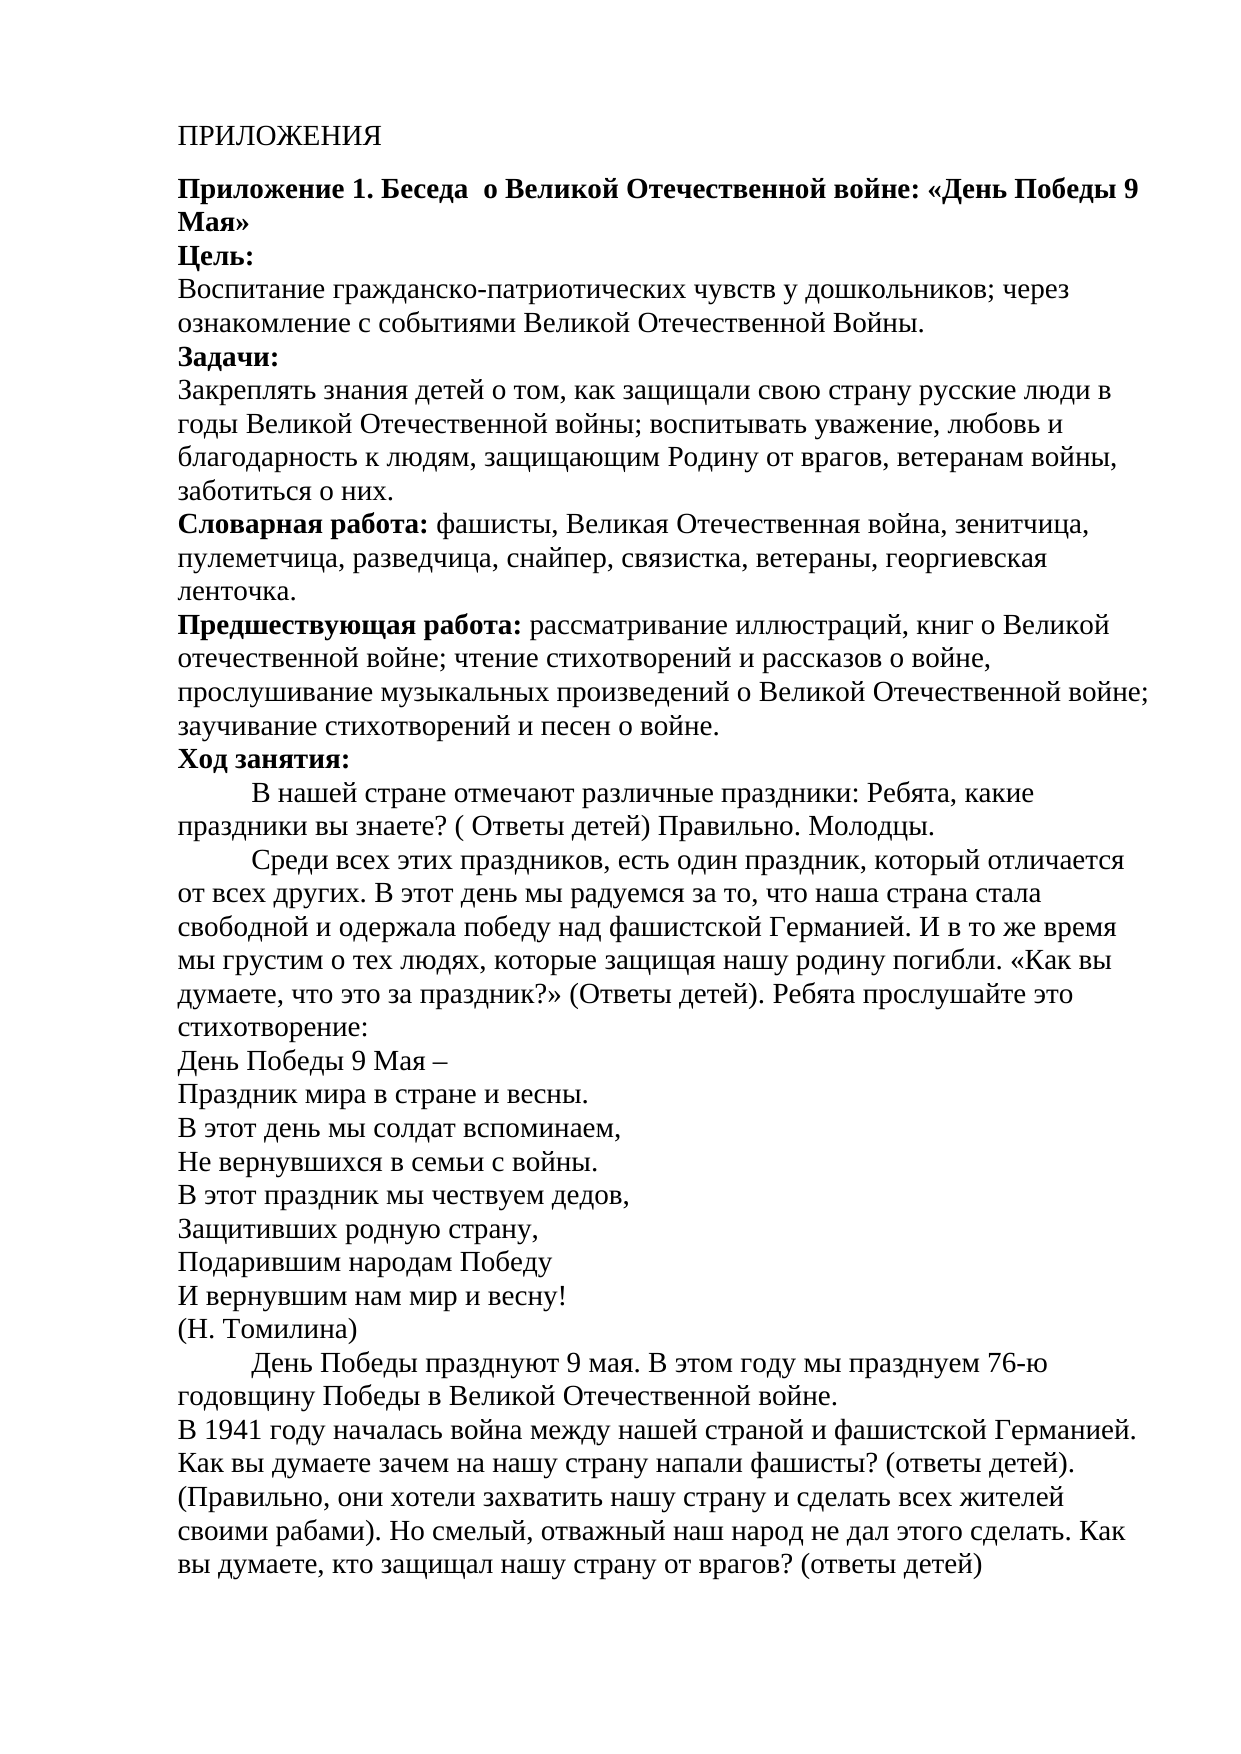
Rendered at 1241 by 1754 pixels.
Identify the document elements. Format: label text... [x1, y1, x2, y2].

text И вернувшим нам мир и весну! [177, 1278, 1152, 1311]
text Среди всех этих праздников, есть один праздник, который отличается от всех других. В этот день мы радуемся за то, что наша страна стала свободной и одержала победу над фашистской Германией. И в то же время мы грустим о тех людях, которые защищая нашу родину погибли. «Как вы думаете, что это за праздник?» (Ответы детей). Ребята прослушайте это стихотворение: [177, 842, 1152, 1043]
text Закреплять знания детей о том, как защищали свою страну русские люди в годы Великой Отечественной войны; воспитывать уважение, любовь и благодарность к людям, защищающим Родину от врагов, ветеранам войны, заботиться о них. [177, 372, 1152, 506]
text (Н. Томилина) [177, 1311, 1152, 1345]
text ПРИЛОЖЕНИЯ [177, 118, 1152, 152]
text Не вернувшихся в семьи с войны. [177, 1144, 1152, 1177]
text Задачи: [177, 339, 1152, 372]
text Ход занятия: [177, 741, 1152, 775]
text Воспитание гражданско-патриотических чувств у дошкольников; через ознакомление с событиями Великой Отечественной Войны. [177, 272, 1152, 339]
text Приложение 1. Беседа о Великой Отечественной войне: «День Победы 9 Мая» [177, 171, 1152, 238]
text Предшествующая работа: рассматривание иллюстраций, книг о Великой отечественной войне; чтение стихотворений и рассказов о войне, прослушивание музыкальных произведений о Великой Отечественной войне; заучивание стихотворений и песен о войне. [177, 607, 1152, 741]
text В этот день мы солдат вспоминаем, [177, 1110, 1152, 1144]
text День Победы 9 Мая – [177, 1043, 1152, 1077]
text В нашей стране отмечают различные праздники: Ребята, какие праздники вы знаете? ( Ответы детей) Правильно. Молодцы. [177, 775, 1152, 842]
text День Победы празднуют 9 мая. В этом году мы празднуем 76-ю годовщину Победы в Великой Отечественной войне. [177, 1345, 1152, 1412]
text Защитивших родную страну, [177, 1211, 1152, 1244]
text В этот праздник мы чествуем дедов, [177, 1177, 1152, 1211]
text Словарная работа: фашисты, Великая Отечественная война, зенитчица, пулеметчица, разведчица, снайпер, связистка, ветераны, георгиевская ленточка. [177, 506, 1152, 607]
text Цель: [177, 238, 1152, 272]
text В 1941 году началась война между нашей страной и фашистской Германией. Как вы думаете зачем на нашу страну напали фашисты? (ответы детей). (Правильно, они хотели захватить нашу страну и сделать всех жителей своими рабами). Но смелый, отважный наш народ не дал этого сделать. Как вы думаете, кто защищал нашу страну от врагов? (ответы детей) [177, 1412, 1152, 1580]
text Праздник мира в стране и весны. [177, 1077, 1152, 1110]
text Подарившим народам Победу [177, 1244, 1152, 1278]
